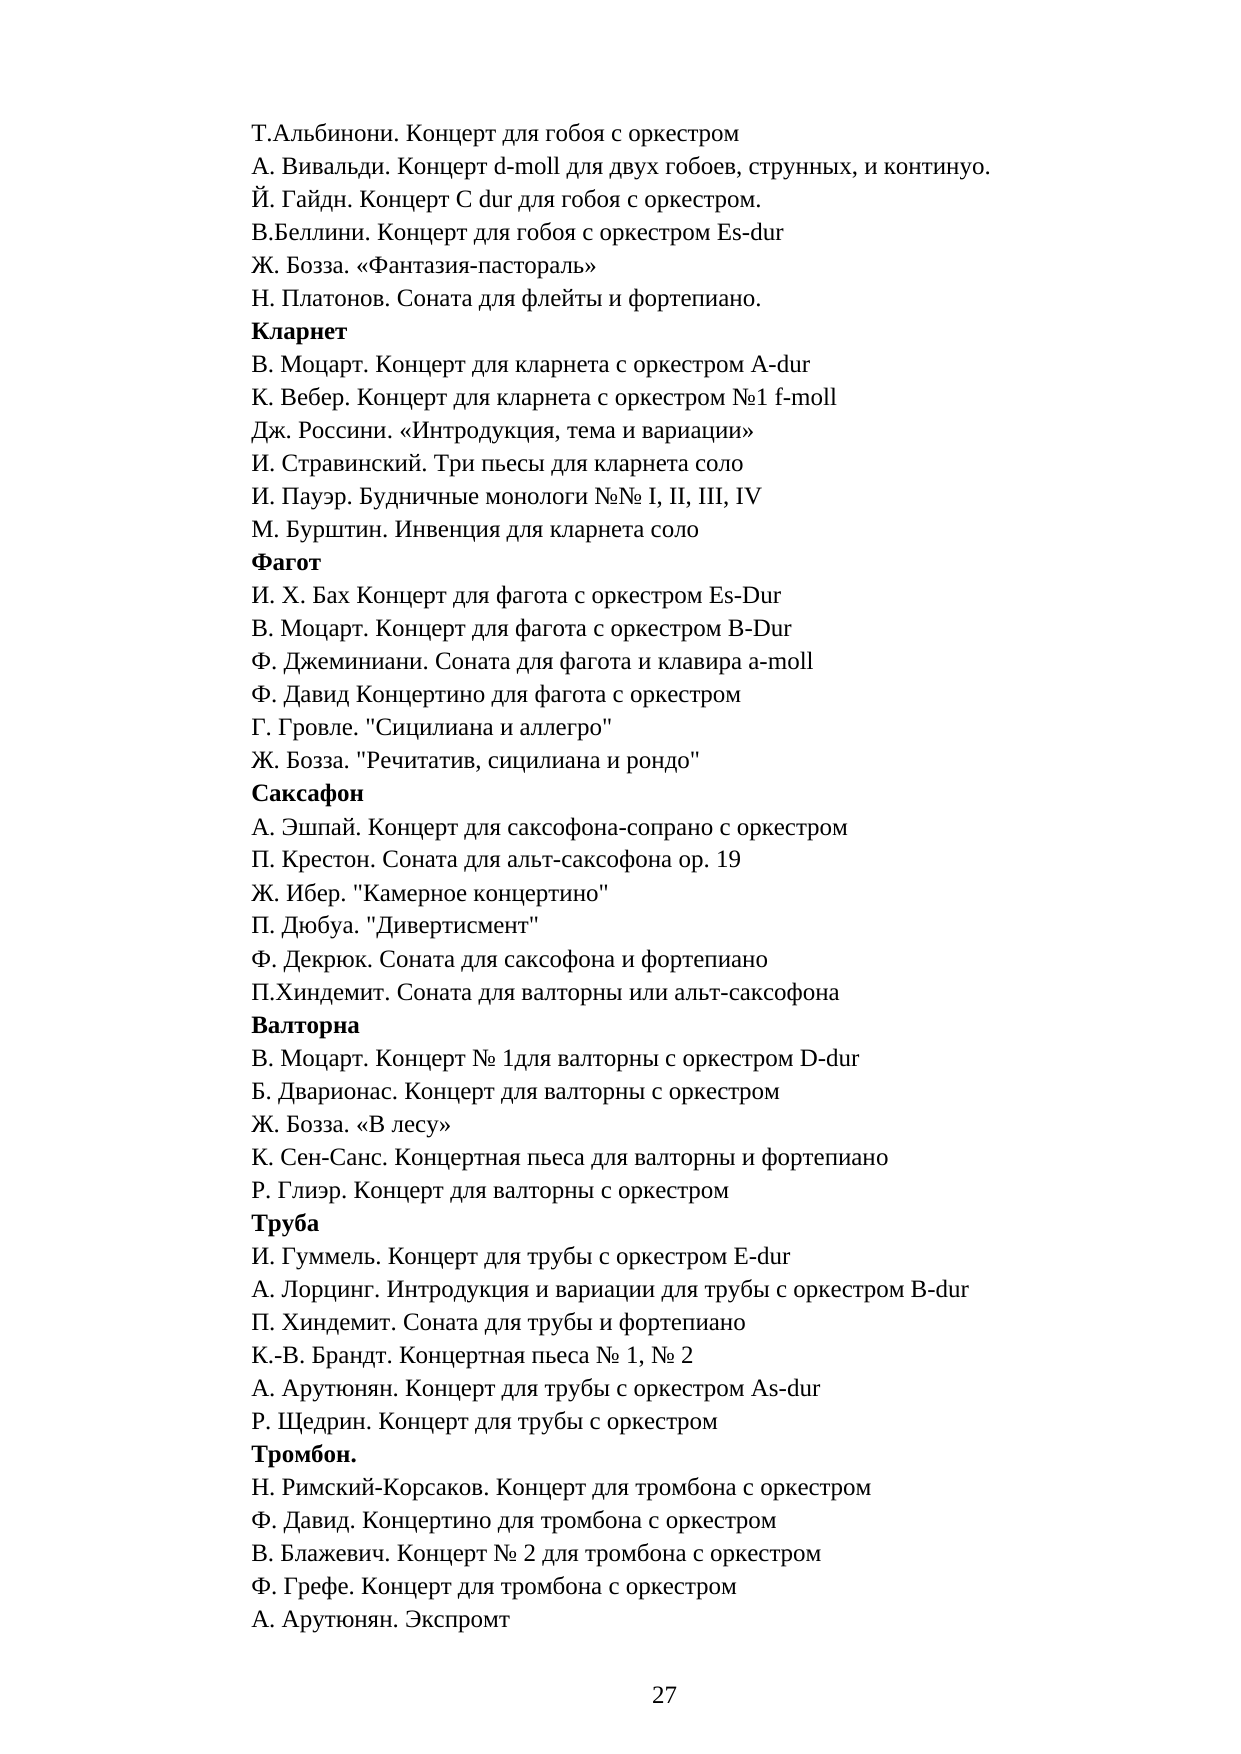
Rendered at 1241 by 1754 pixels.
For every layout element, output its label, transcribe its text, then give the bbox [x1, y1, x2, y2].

text Труба [177, 1208, 1152, 1237]
text Саксафон [177, 778, 1152, 807]
text А. Эшпай. Концерт для саксофона-сопрано с оркестром [177, 812, 1152, 840]
text Р. Глиэр. Концерт для валторны с оркестром [177, 1175, 1152, 1203]
text Ф. Грефе. Концерт для тромбона с оркестром [177, 1571, 1152, 1600]
text К.-В. Брандт. Концертная пьеса № 1, № 2 [177, 1340, 1152, 1369]
text В. Моцарт. Концерт для фагота с оркестром B-Dur [177, 613, 1152, 642]
text Н. Платонов. Соната для флейты и фортепиано. [177, 283, 1152, 312]
text Ф. Давид. Концертино для тромбона с оркестром [177, 1505, 1152, 1534]
text В. Моцарт. Концерт № 1для валторны с оркестром D-dur [177, 1043, 1152, 1071]
text Ж. Бозза. «В лесу» [177, 1109, 1152, 1137]
text Ж. Бозза. «Фантазия-пастораль» [177, 250, 1152, 279]
text А. Арутюнян. Экспромт [177, 1604, 1152, 1633]
text И. Пауэр. Будничные монологи №№ I, II, III, IV [177, 481, 1152, 510]
text Т.Альбинони. Концерт для гобоя с оркестром [177, 118, 1152, 147]
text П. Дюбуа. "Дивертисмент" [177, 911, 1152, 939]
text Ф. Джеминиани. Соната для фагота и клавира a-moll [177, 646, 1152, 675]
text Ж. Ибер. "Камерное концертино" [177, 878, 1152, 906]
text К. Сен-Санс. Концертная пьеса для валторны и фортепиано [177, 1142, 1152, 1171]
text Кларнет [177, 316, 1152, 345]
text К. Вебер. Концерт для кларнета с оркестром №1 f-moll [177, 382, 1152, 411]
text Тромбон. [177, 1439, 1152, 1468]
text Ф. Декрюк. Соната для саксофона и фортепиано [177, 944, 1152, 972]
text А. Лорцинг. Интродукция и вариации для трубы с оркестром B-dur [177, 1274, 1152, 1303]
text Г. Гровле. "Сицилиана и аллегро" [177, 712, 1152, 741]
text Ф. Давид Концертино для фагота с оркестром [177, 679, 1152, 708]
text Б. Дварионас. Концерт для валторны с оркестром [177, 1076, 1152, 1104]
text И. Х. Бах Концерт для фагота с оркестром Es-Dur [177, 580, 1152, 609]
text М. Бурштин. Инвенция для кларнета соло [177, 514, 1152, 543]
text Й. Гайдн. Концерт C dur для гобоя с оркестром. [177, 184, 1152, 213]
text Р. Щедрин. Концерт для трубы с оркестром [177, 1406, 1152, 1435]
text В. Моцарт. Концерт для кларнета с оркестром A-dur [177, 349, 1152, 378]
text Валторна [177, 1010, 1152, 1038]
text А. Вивальди. Концерт d-moll для двух гобоев, струнных, и континуо. [177, 151, 1152, 180]
text И. Гуммель. Концерт для трубы с оркестром E-dur [177, 1241, 1152, 1269]
text П.Хиндемит. Соната для валторны или альт-саксофона [177, 977, 1152, 1005]
text В. Блажевич. Концерт № 2 для тромбона с оркестром [177, 1538, 1152, 1567]
text Ж. Бозза. "Речитатив, сицилиана и рондо" [177, 746, 1152, 774]
text В.Беллини. Концерт для гобоя с оркестром Es-dur [177, 217, 1152, 246]
text Фагот [177, 547, 1152, 576]
text П. Крестон. Соната для альт-саксофона ор. 19 [177, 844, 1152, 873]
text А. Арутюнян. Концерт для трубы с оркестром As-dur [177, 1373, 1152, 1402]
text Дж. Россини. «Интродукция, тема и вариации» [177, 415, 1152, 444]
text Н. Римский-Корсаков. Концерт для тромбона с оркестром [177, 1472, 1152, 1501]
text И. Стравинский. Три пьесы для кларнета соло [177, 448, 1152, 477]
text П. Хиндемит. Соната для трубы и фортепиано [177, 1307, 1152, 1336]
